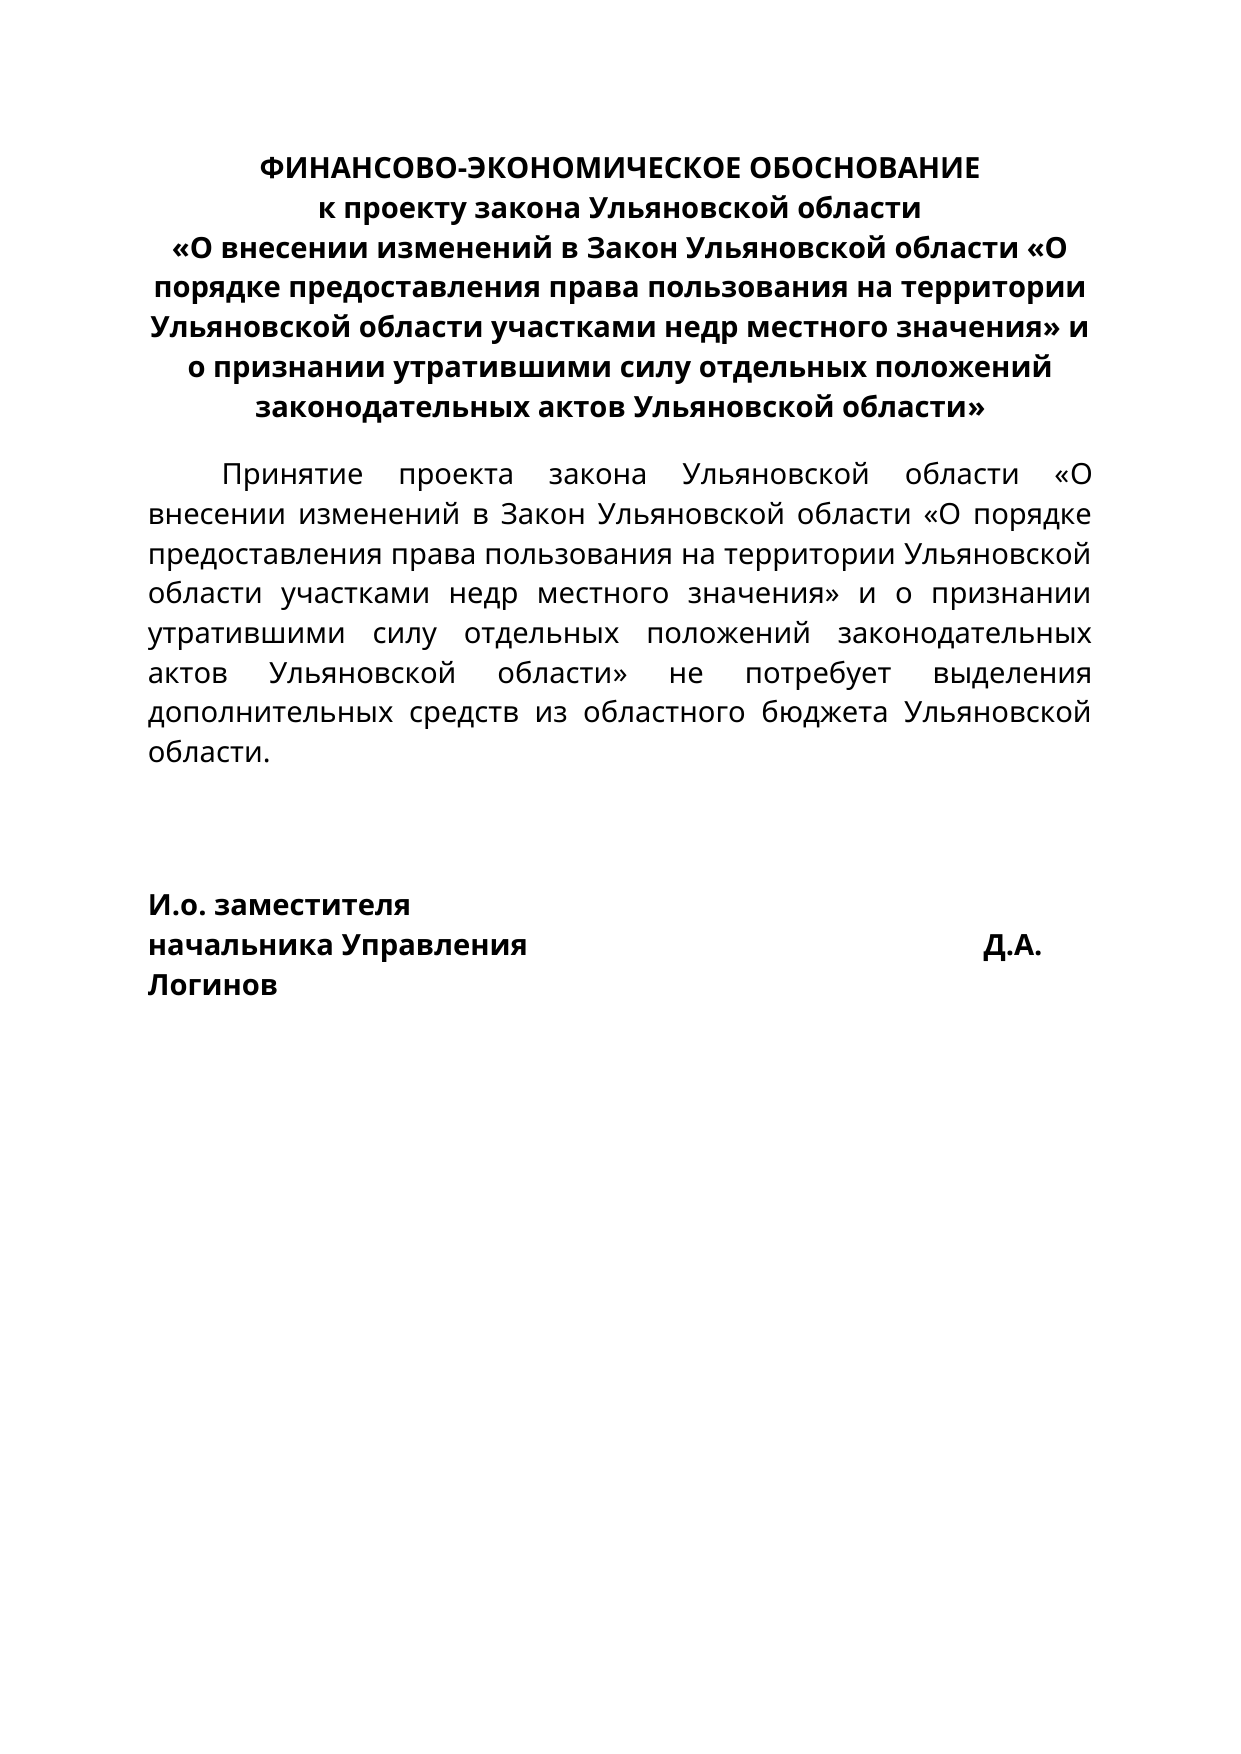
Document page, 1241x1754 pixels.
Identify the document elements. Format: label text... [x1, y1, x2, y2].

text Принятие проекта закона Ульяновской области «О внесении изменений в Закон Ульяновской области «О порядке предоставления права пользования на территории Ульяновской области участками недр местного значения» и о признании утратившими силу отдельных положений законодательных актов Ульяновской области» не потребует выделения дополнительных средств из областного бюджета Ульяновской области. [148, 453, 1092, 771]
text к проекту закона Ульяновской области [148, 187, 1092, 227]
text «О внесении изменений в Закон Ульяновской области «О порядке предоставления права пользования на территории Ульяновской области участками недр местного значения» и о признании утратившими силу отдельных положений законодательных актов Ульяновской области» [148, 227, 1092, 426]
text ФИНАНСОВО-ЭКОНОМИЧЕСКОЕ ОБОСНОВАНИЕ [148, 148, 1092, 187]
text начальника Управления Д.А. Логинов [148, 924, 1092, 1003]
text И.о. заместителя [148, 884, 1092, 924]
